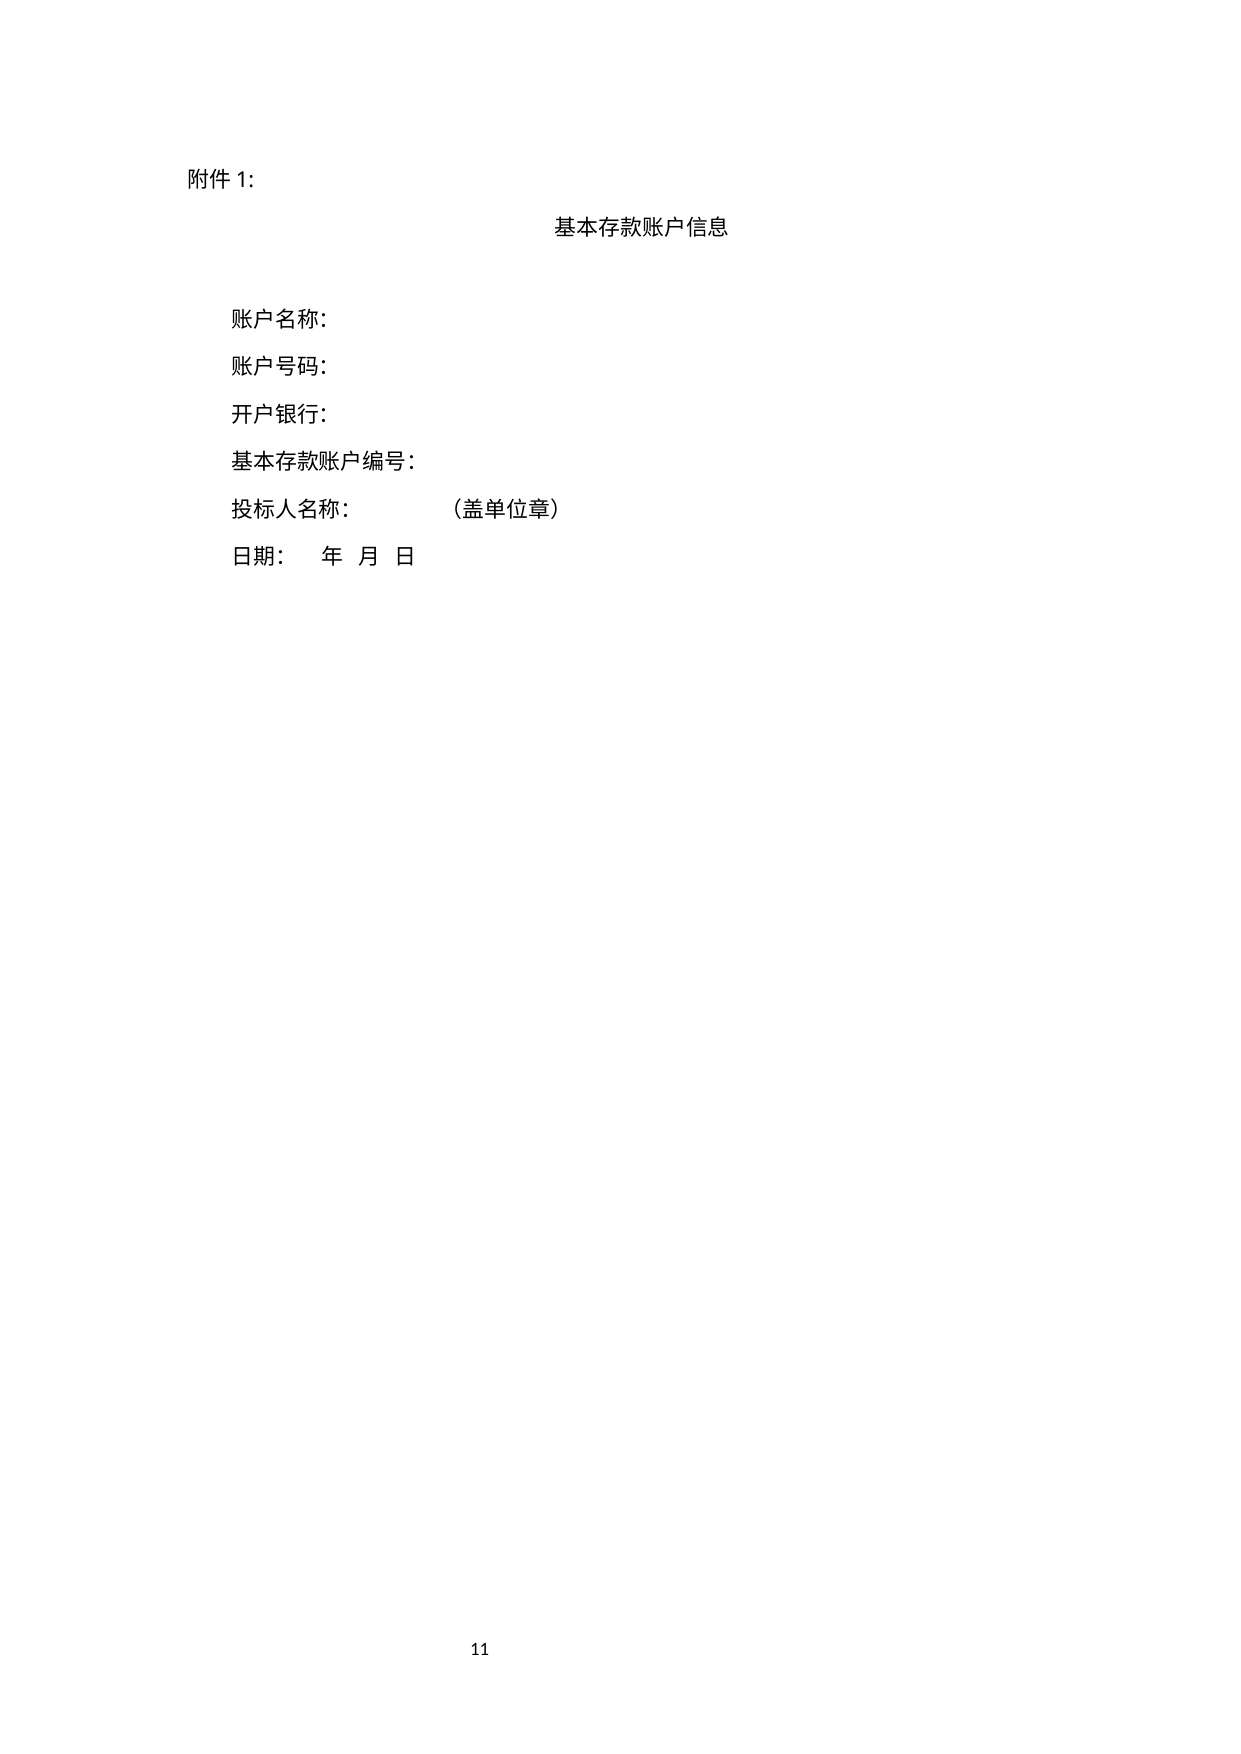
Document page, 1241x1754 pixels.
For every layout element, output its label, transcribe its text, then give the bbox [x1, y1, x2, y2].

text 账户名称： [187, 302, 1053, 333]
text 日期： 年 月 日 [187, 539, 1053, 571]
text 基本存款账户编号： [187, 444, 1053, 476]
text 投标人名称： （盖单位章） [187, 492, 1053, 523]
text 开户银行： [187, 397, 1053, 428]
text 基本存款账户信息 [187, 209, 1053, 241]
text 账户号码： [187, 349, 1053, 381]
text 附件1: [187, 162, 1053, 194]
